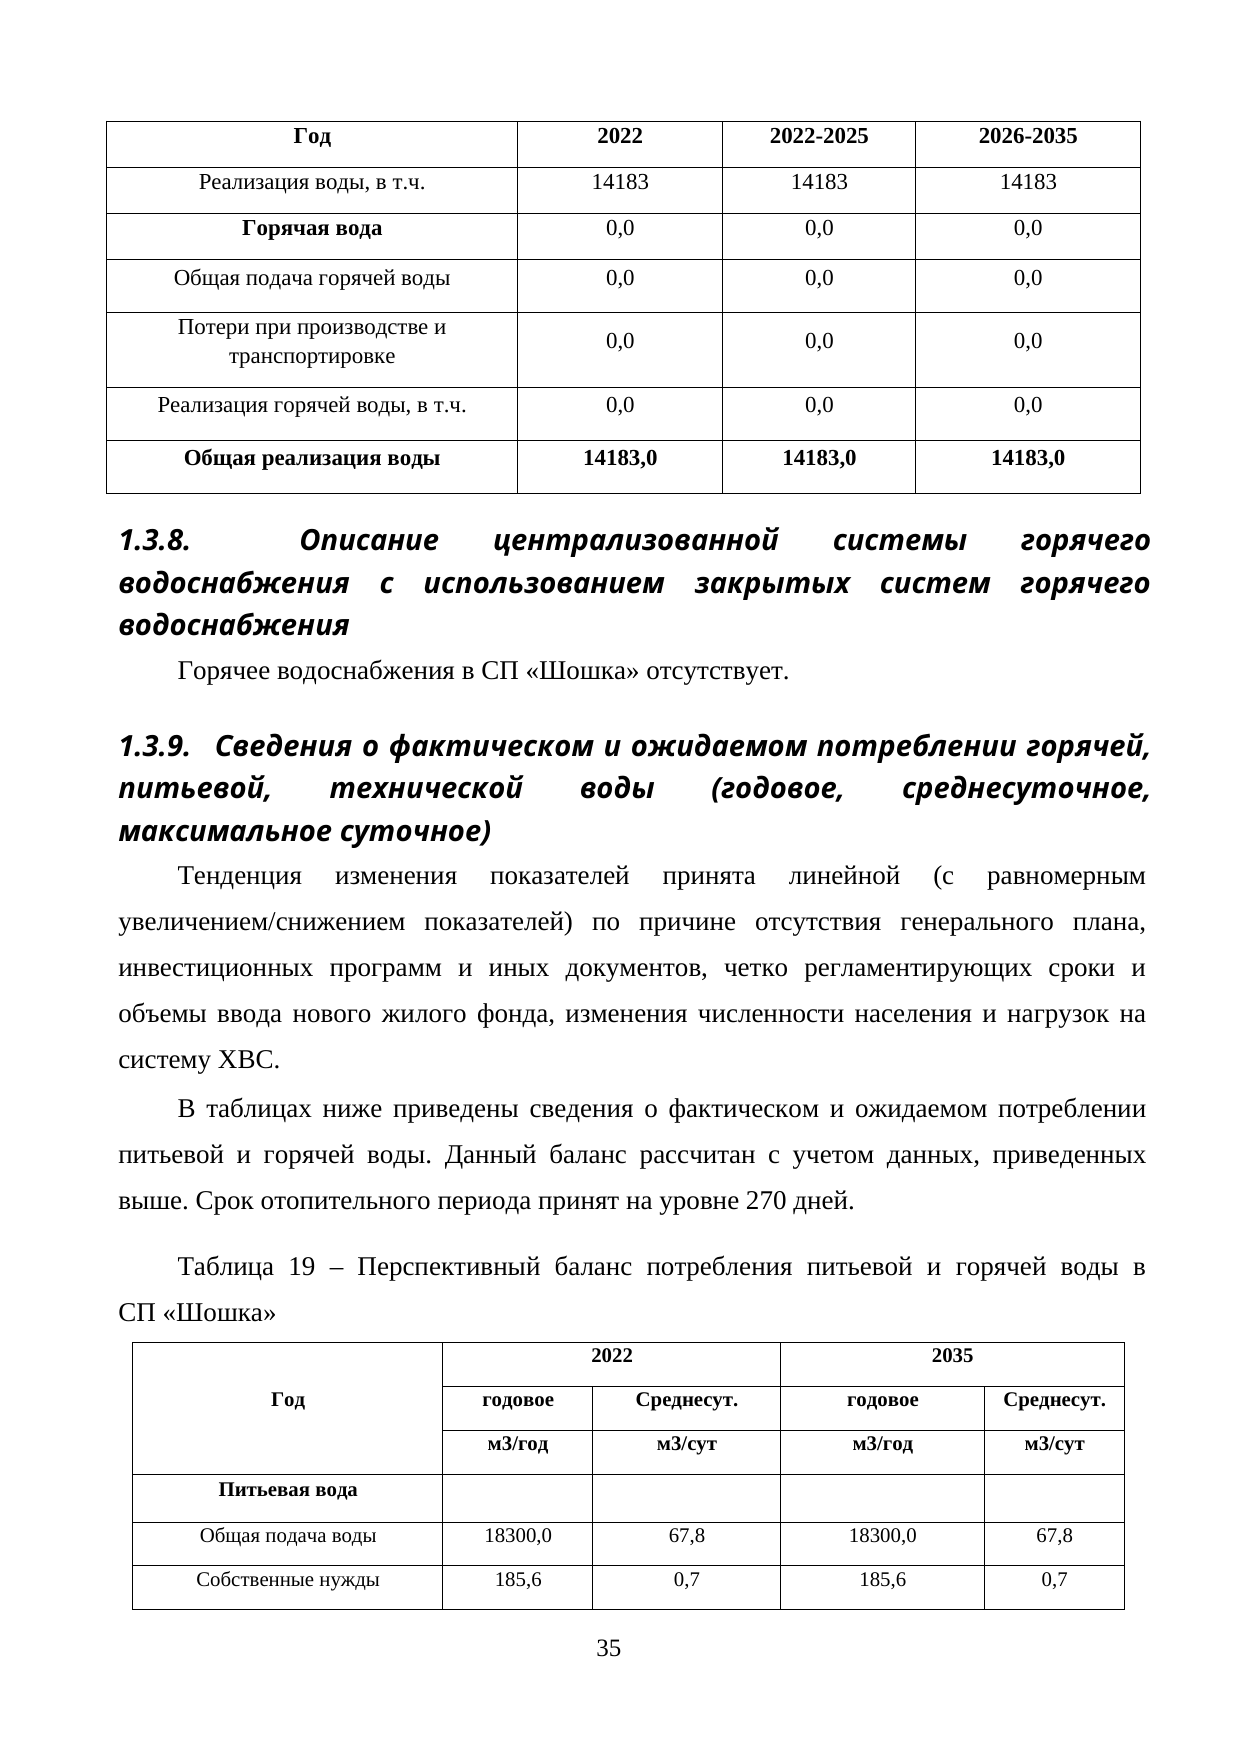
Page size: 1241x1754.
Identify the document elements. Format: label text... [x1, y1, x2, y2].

table_cell 0,0 [518, 214, 722, 259]
table_cell Реализация воды, в т.ч. [107, 168, 517, 213]
table_cell 0,0 [916, 214, 1140, 259]
table_header Год [133, 1343, 442, 1474]
table_header 2026-2035 [916, 122, 1140, 167]
table_cell Питьевая вода [133, 1475, 442, 1522]
table_cell 0,0 [916, 260, 1140, 312]
table_cell 0,0 [723, 214, 915, 259]
table_cell 0,0 [723, 313, 915, 387]
table_cell Среднесут. [985, 1387, 1124, 1430]
table_cell м3/сут [985, 1431, 1124, 1474]
table_cell 0,0 [723, 388, 915, 440]
table_cell 14183,0 [518, 441, 722, 493]
table_cell 18300,0 [443, 1523, 592, 1565]
table_cell годовое [443, 1387, 592, 1430]
table_cell 67,8 [985, 1523, 1124, 1565]
table_header 2035 [781, 1343, 1124, 1386]
table_cell Среднесут. [593, 1387, 780, 1430]
text Горячее водоснабжения в СП «Шошка» отсутствует. [118, 654, 1147, 685]
table_cell Общая реализация воды [107, 441, 517, 493]
table_cell 0,7 [593, 1566, 780, 1609]
table_cell [781, 1475, 984, 1522]
table_cell 14183 [916, 168, 1140, 213]
table_cell 67,8 [593, 1523, 780, 1565]
subtitle 1.3.9. Сведения о фактическом и ожидаемом потреблении горячей, питьевой, технической воды (годовое, среднесуточное, максимальное суточное) [118, 725, 1152, 850]
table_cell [107, 313, 517, 387]
table_cell Горячая вода [107, 214, 517, 259]
table_cell 14183,0 [723, 441, 915, 493]
table_cell 14183,0 [916, 441, 1140, 493]
table_cell Общая подача воды [133, 1523, 442, 1565]
text В таблицах ниже приведены сведения о фактическом и ожидаемом потреблении питьевой и горячей воды. Данный баланс рассчитан с учетом данных, приведенных выше. Срок отопительного периода принят на уровне 270 дней. [118, 1092, 1147, 1216]
table_cell 185,6 [781, 1566, 984, 1609]
table_cell 0,0 [916, 313, 1140, 387]
table_cell м3/год [781, 1431, 984, 1474]
text Тенденция изменения показателей принята линейной (с равномерным увеличением/снижением показателей) по причине отсутствия генерального плана, инвестиционных программ и иных документов, четко регламентирующих сроки и объемы ввода нового жилого фонда, изменения численности населения и нагрузок на систему ХВС. [118, 859, 1147, 1075]
table_cell годовое [781, 1387, 984, 1430]
table_cell 0,0 [518, 388, 722, 440]
table_header 2022 [443, 1343, 780, 1386]
table_cell 14183 [518, 168, 722, 213]
subtitle 1.3.8. Описание централизованной системы горячего водоснабжения с использованием закрытых систем горячего водоснабжения [118, 519, 1152, 644]
table_cell [443, 1475, 592, 1522]
table_cell Собственные нужды [133, 1566, 442, 1609]
table_cell 14183 [723, 168, 915, 213]
table_cell 0,0 [518, 260, 722, 312]
table_cell Общая подача горячей воды [107, 260, 517, 312]
table_header Год [107, 122, 517, 167]
table_cell м3/сут [593, 1431, 780, 1474]
table_header 2022-2025 [723, 122, 915, 167]
table_header 2022 [518, 122, 722, 167]
table_cell Реализация горячей воды, в т.ч. [107, 388, 517, 440]
table_cell 185,6 [443, 1566, 592, 1609]
table_cell [985, 1475, 1124, 1522]
table_cell 0,7 [985, 1566, 1124, 1609]
table_cell м3/год [443, 1431, 592, 1474]
table_cell 0,0 [916, 388, 1140, 440]
table_cell [593, 1475, 780, 1522]
table_cell 0,0 [518, 313, 722, 387]
text Таблица 19 – Перспективный баланс потребления питьевой и горячей воды в СП «Шошка» [118, 1250, 1147, 1327]
table_cell 0,0 [723, 260, 915, 312]
table_cell 18300,0 [781, 1523, 984, 1565]
